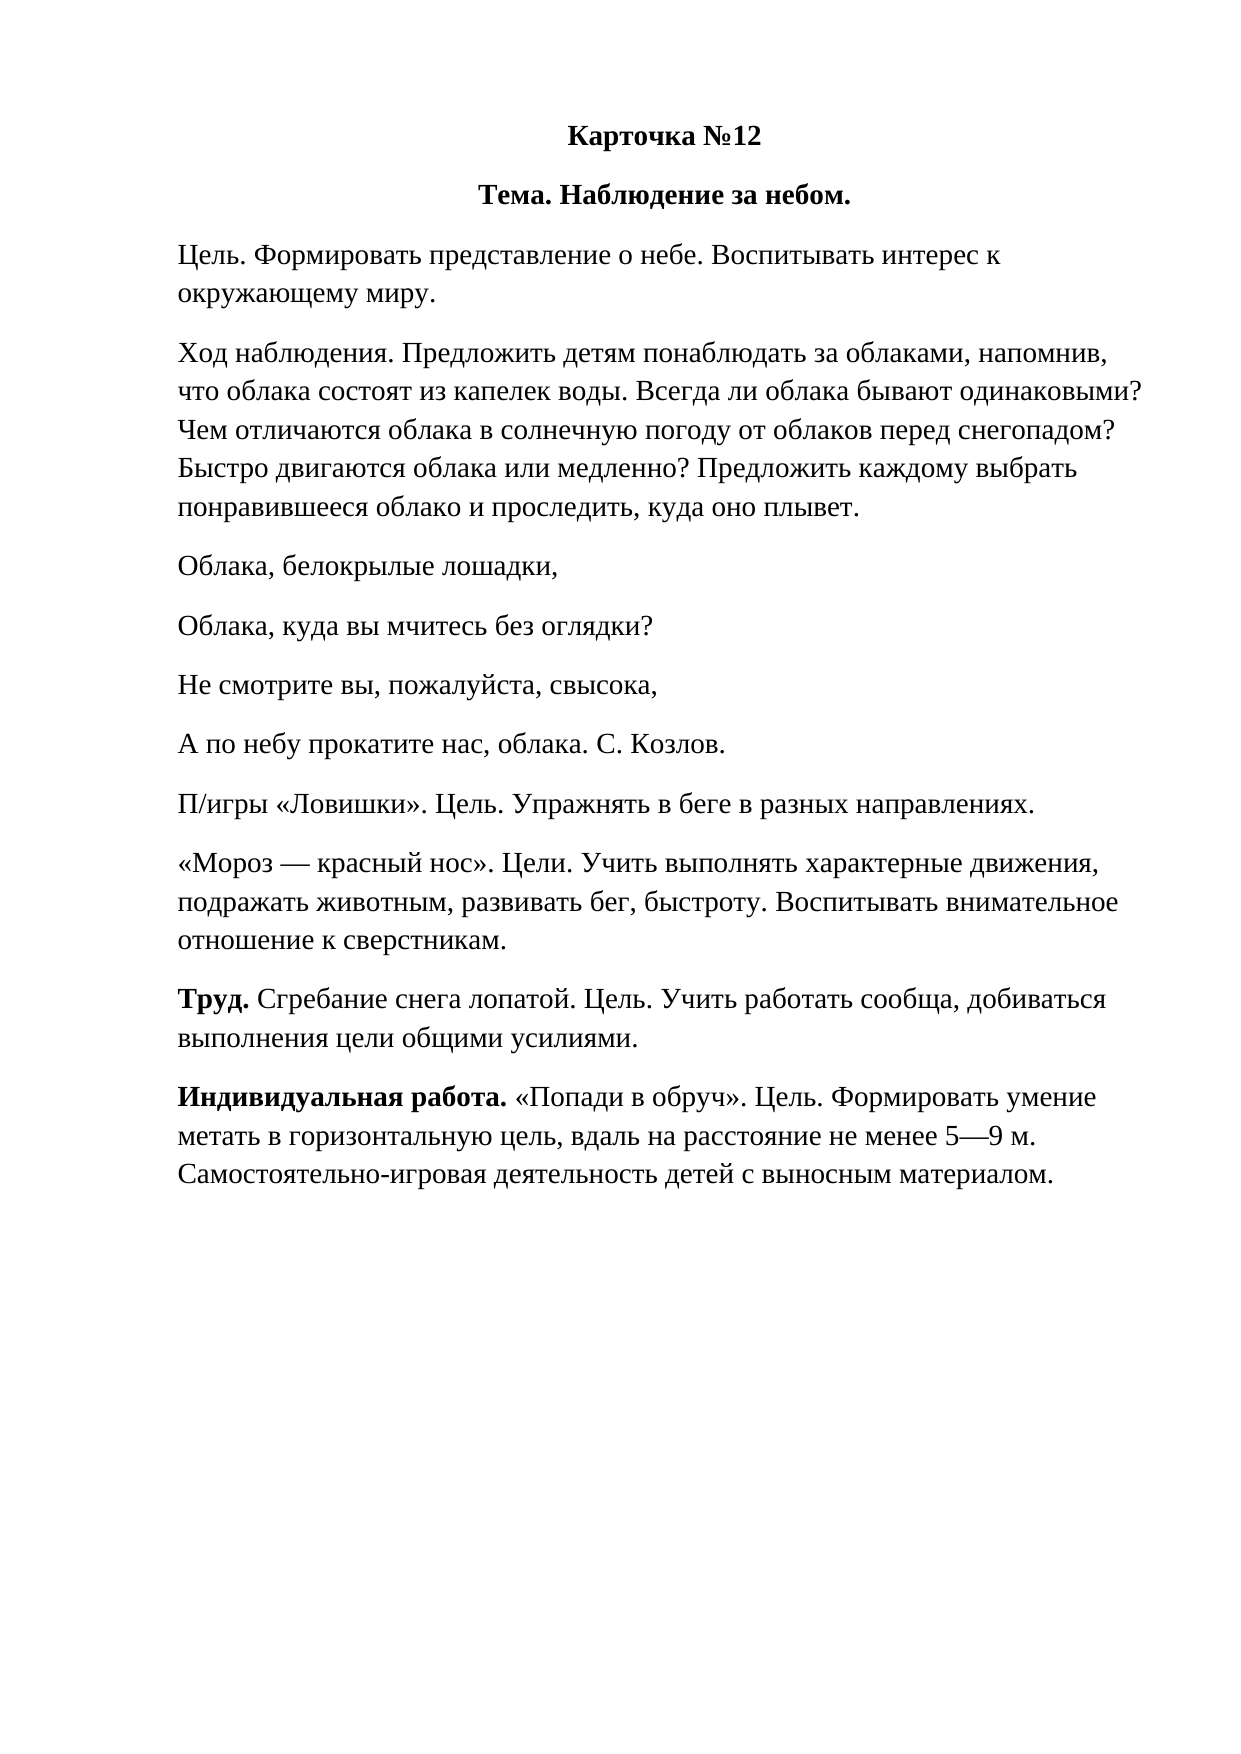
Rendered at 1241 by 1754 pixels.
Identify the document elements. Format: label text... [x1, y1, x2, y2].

text Тема. Наблюдение за небом. [177, 177, 1152, 211]
text Облака, белокрылые лошадки, [177, 548, 1152, 582]
text Облака, куда вы мчитесь без оглядки? [177, 608, 1152, 641]
text Цель. Формировать представление о небе. Воспитывать интерес к окружающему миру. [177, 237, 1152, 309]
text «Мороз — красный нос». Цели. Учить выполнять характерные движения, подражать животным, развивать бег, быстроту. Воспитывать внимательное отношение к сверстникам. [177, 845, 1152, 956]
text Не смотрите вы, пожалуйста, свысока, [177, 667, 1152, 701]
text А по небу прокатите нас, облака. С. Козлов. [177, 726, 1152, 760]
text Карточка №12 [177, 118, 1152, 152]
text Труд. Сгребание снега лопатой. Цель. Учить работать сообща, добиваться выполнения цели общими усилиями. [177, 982, 1152, 1054]
text П/игры «Ловишки». Цель. Упражнять в беге в разных направлениях. [177, 786, 1152, 819]
text Ход наблюдения. Предложить детям понаблюдать за облаками, напомнив, что облака состоят из капелек воды. Всегда ли облака бывают одинаковыми? Чем отличаются облака в солнечную погоду от облаков перед снегопадом? Быстро двигаются облака или медленно? Предложить каждому выбрать понравившееся облако и проследить, куда оно плывет. [177, 335, 1152, 522]
text Индивидуальная работа. «Попади в обруч». Цель. Формировать умение метать в горизонтальную цель, вдаль на расстояние не менее 5—9 м. Самостоятельно-игровая деятельность детей с выносным материалом. [177, 1079, 1152, 1190]
